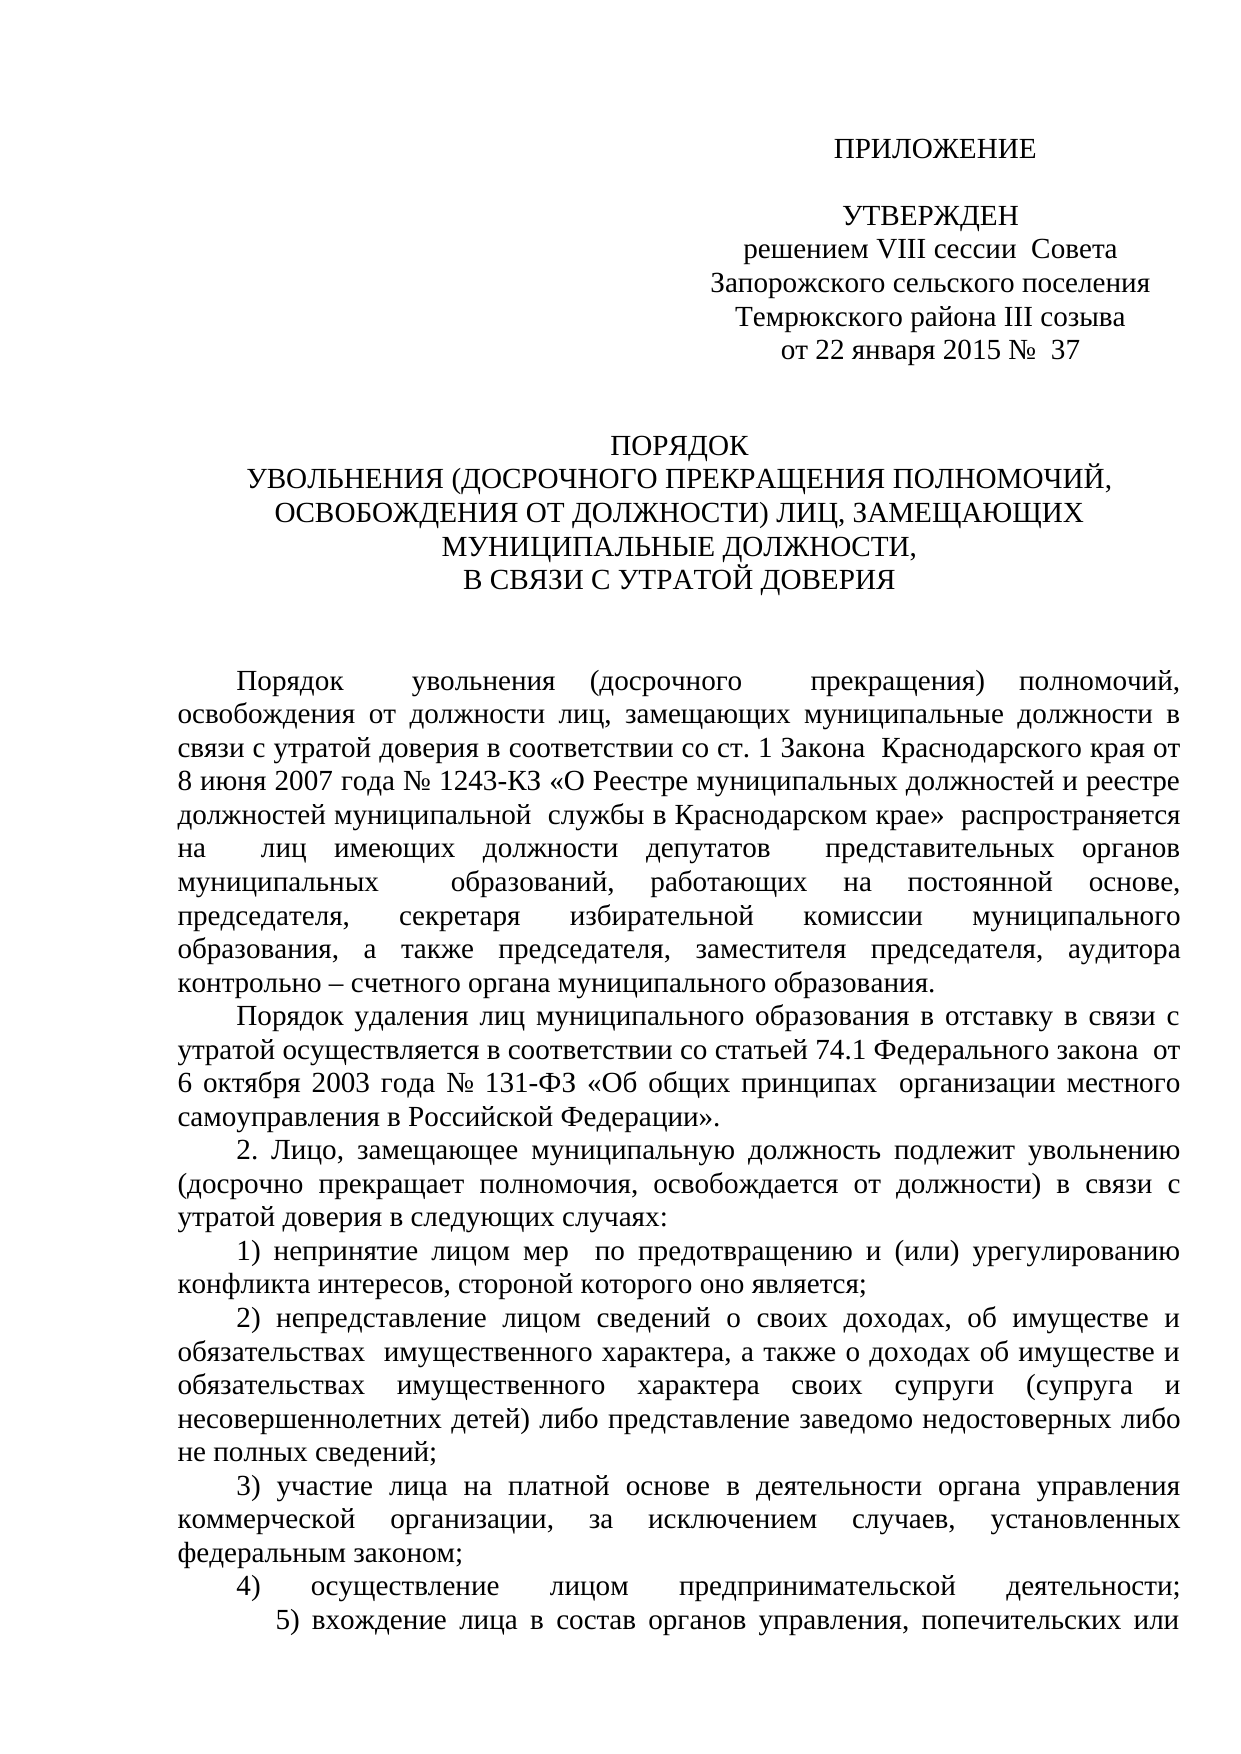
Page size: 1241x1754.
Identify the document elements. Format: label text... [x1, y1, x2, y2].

text УТВЕРЖДЕН [679, 198, 1181, 232]
text Запорожского сельского поселения [679, 265, 1181, 299]
text решением VIII сессии Совета [679, 232, 1181, 265]
text 3) участие лица на платной основе в деятельности органа управления коммерческой организации, за исключением случаев, установленных федеральным законом; [177, 1468, 1181, 1568]
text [177, 1568, 1181, 1636]
text от 22 января 2015 № 37 [679, 332, 1181, 366]
text Порядок увольнения (досрочного прекращения) полномочий, освобождения от должности лиц, замещающих муниципальные должности в связи с утратой доверия в соответствии со ст. 1 Закона Краснодарского края от 8 июня 2007 года № 1243-КЗ «О Реестре муниципальных должностей и реестре должностей муниципальной службы в Краснодарском крае» распространяется на лиц имеющих должности депутатов представительных органов муниципальных образований, работающих на постоянной основе, председателя, секретаря избирательной комиссии муниципального образования, а также председателя, заместителя председателя, аудитора контрольно – счетного органа муниципального образования. [177, 663, 1181, 998]
text 1) непринятие лицом мер по предотвращению и (или) урегулированию конфликта интересов, стороной которого оно является; [177, 1233, 1181, 1300]
text В СВЯЗИ С УТРАТОЙ ДОВЕРИЯ [177, 562, 1181, 596]
text 2) непредставление лицом сведений о своих доходах, об имуществе и обязательствах имущественного характера, а также о доходах об имуществе и обязательствах имущественного характера своих супруги (супруга и несовершеннолетних детей) либо представление заведомо недостоверных либо не полных сведений; [177, 1300, 1181, 1468]
text ПОРЯДОК [177, 428, 1181, 462]
text УВОЛЬНЕНИЯ (ДОСРОЧНОГО ПРЕКРАЩЕНИЯ ПОЛНОМОЧИЙ, ОСВОБОЖДЕНИЯ ОТ ДОЛЖНОСТИ) ЛИЦ, ЗАМЕЩАЮЩИХ МУНИЦИПАЛЬНЫЕ ДОЛЖНОСТИ, [177, 462, 1181, 562]
text Порядок удаления лиц муниципального образования в отставку в связи с утратой осуществляется в соответствии со статьей 74.1 Федерального закона от 6 октября 2003 года № 131-ФЗ «Об общих принципах организации местного самоуправления в Российской Федерации». [177, 998, 1181, 1132]
text ПРИЛОЖЕНИЕ [177, 131, 1181, 164]
text 2. Лицо, замещающее муниципальную должность подлежит увольнению (досрочно прекращает полномочия, освобождается от должности) в связи с утратой доверия в следующих случаях: [177, 1132, 1181, 1233]
text Темрюкского района III созыва [679, 299, 1181, 332]
